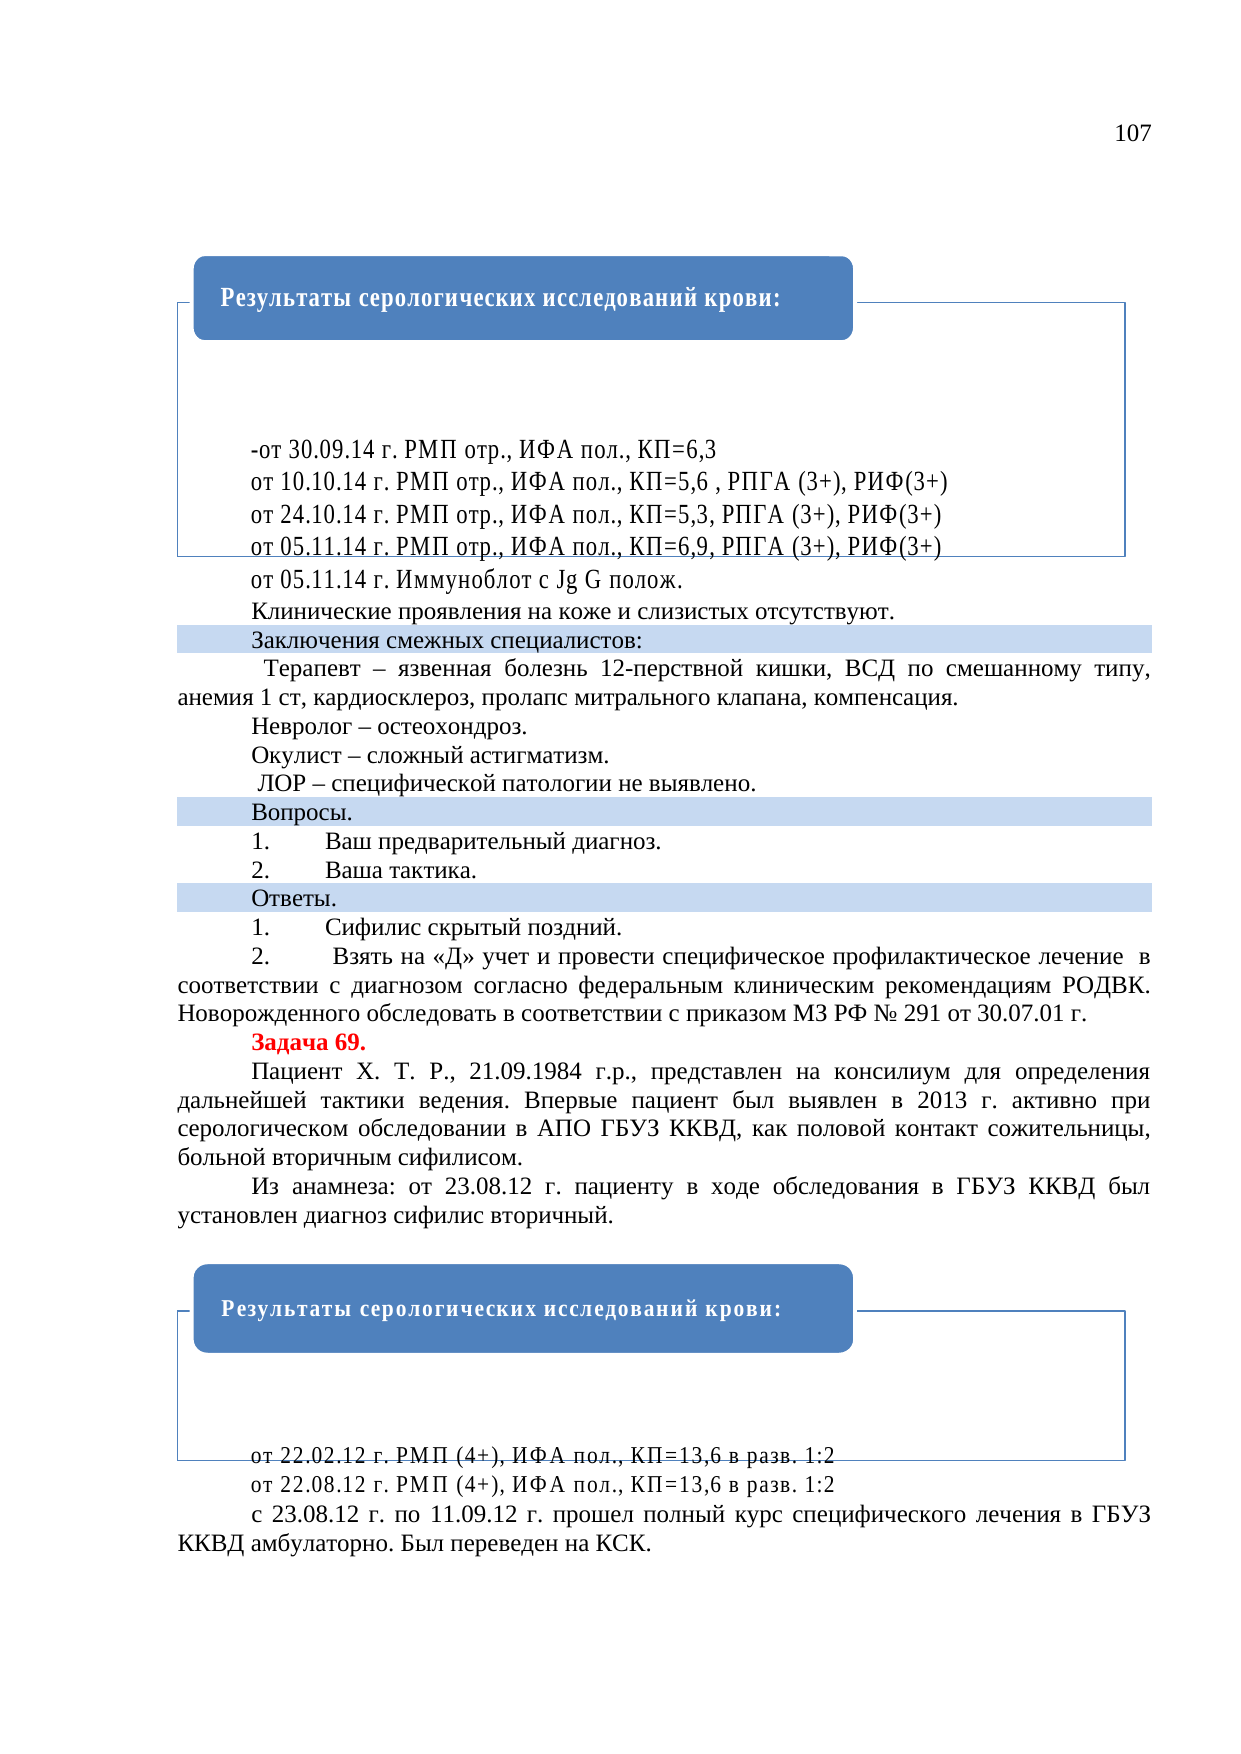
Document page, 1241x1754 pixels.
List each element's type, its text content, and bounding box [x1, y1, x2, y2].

text Пациент Х. Т. Р., 21.09.1984 г.р., представлен на консилиум для определения дальнейшей тактики ведения. Впервые пациент был выявлен в 2013 г. активно при серологическом обследовании в АПО ГБУЗ ККВД, как половой контакт сожительницы, больной вторичным сифилисом. [177, 1056, 1152, 1171]
text Задача 69. [177, 1027, 1152, 1056]
text Ответы. [177, 883, 1152, 912]
text Терапевт – язвенная болезнь 12-перствной кишки, ВСД по смешанному типу, анемия 1 ст, кардиосклероз, пролапс митрального клапана, компенсация. [177, 653, 1152, 711]
text с 23.08.12 г. по 11.09.12 г. прошел полный курс специфического лечения в ГБУЗ ККВД амбулаторно. Был переведен на КСК. [177, 1499, 1152, 1556]
text 1. Сифилис скрытый поздний. [177, 912, 1152, 941]
text 1. Ваш предварительный диагноз. [177, 826, 1152, 855]
text Окулист – сложный астигматизм. [177, 740, 1152, 768]
text Из анамнеза: от 23.08.12 г. пациенту в ходе обследования в ГБУЗ ККВД был установлен диагноз сифилис вторичный. [177, 1171, 1152, 1228]
text Заключения смежных специалистов: [177, 625, 1152, 653]
text Невролог – остеохондроз. [177, 711, 1152, 740]
text Клинические проявления на коже и слизистых отсутствуют. [177, 596, 1152, 625]
text 2. Взять на «Д» учет и провести специфическое профилактическое лечение в соответствии с диагнозом согласно федеральным клиническим рекомендациям РОДВК. Новорожденного обследовать в соответствии с приказом МЗ РФ № 291 от 30.07.01 г. [177, 941, 1152, 1027]
text 2. Ваша тактика. [177, 855, 1152, 883]
text ЛОР – специфической патологии не выявлено. [177, 768, 1152, 797]
text Вопросы. [177, 797, 1152, 826]
